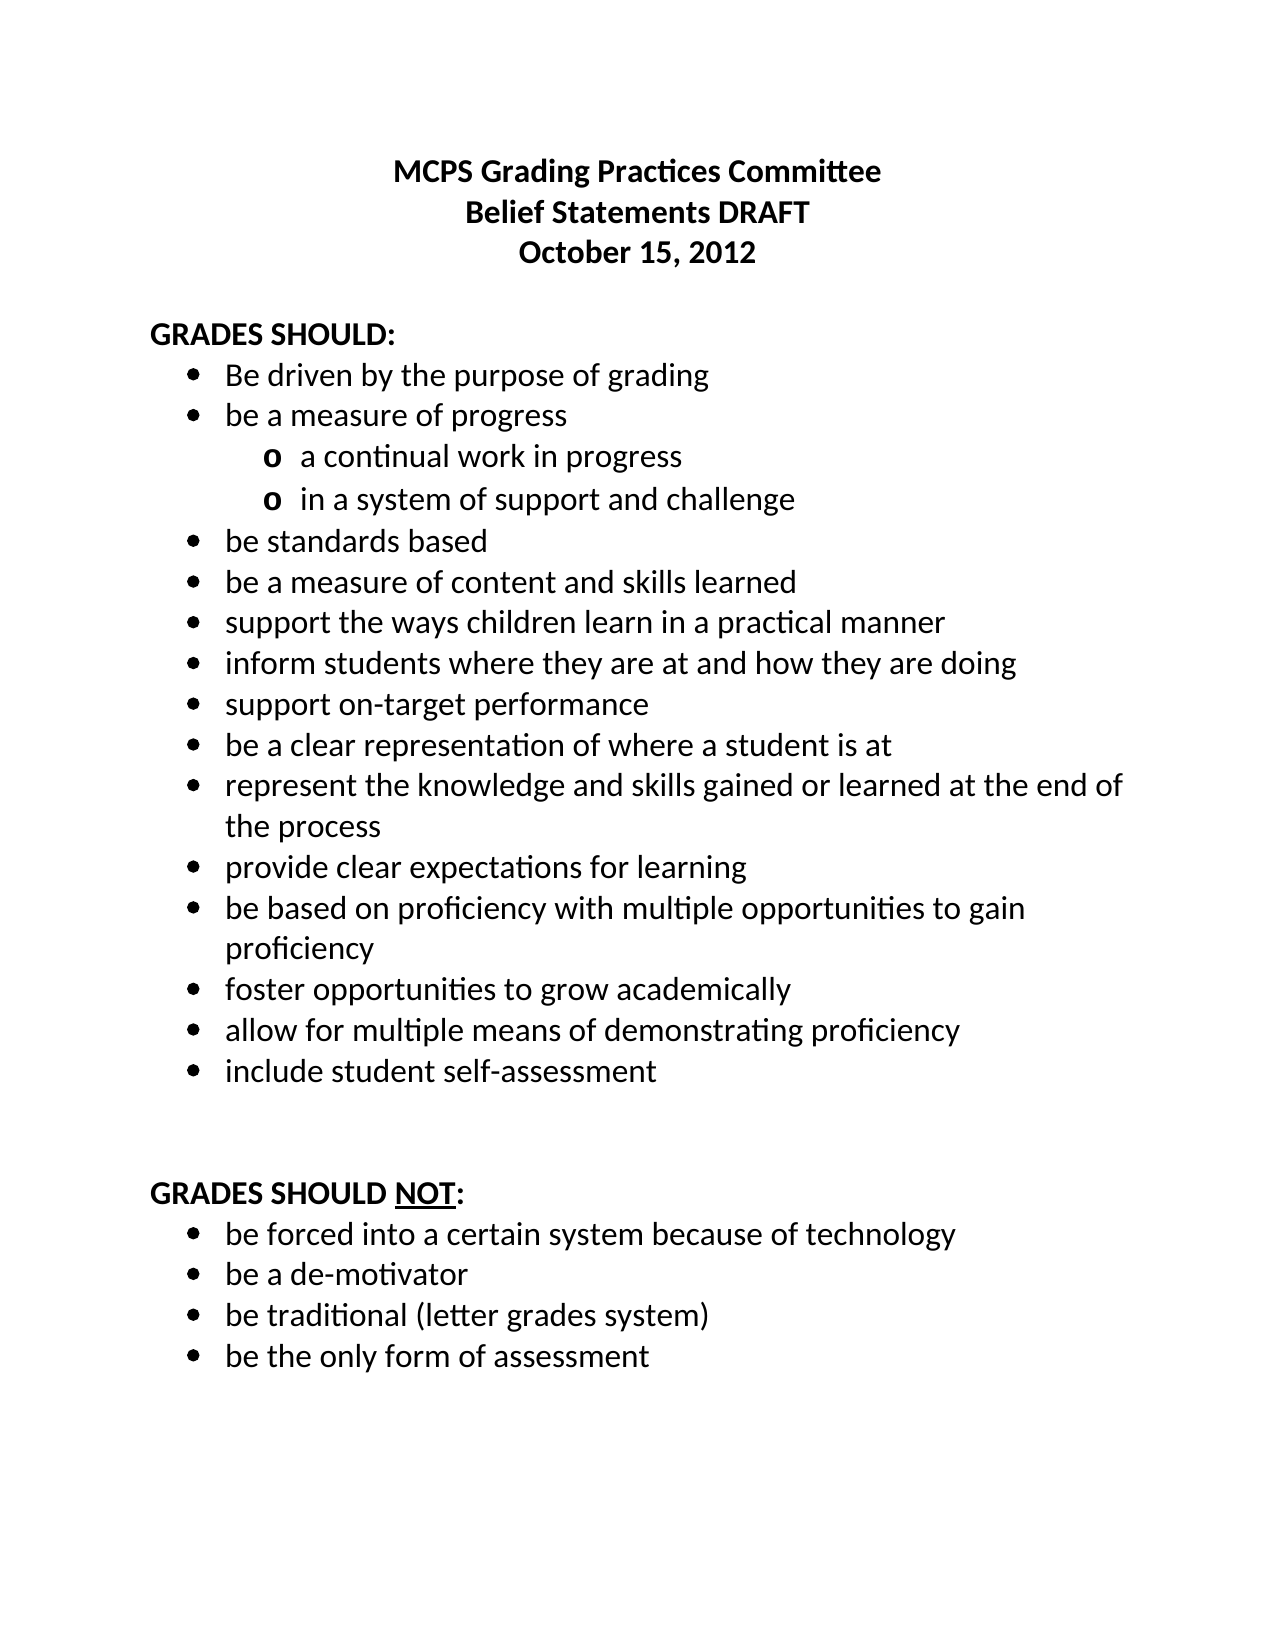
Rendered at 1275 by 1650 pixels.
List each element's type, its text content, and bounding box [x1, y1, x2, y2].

list include student self-assessment [187, 1049, 1125, 1090]
list inform students where they are at and how they are doing [187, 642, 1125, 683]
list provide clear expectations for learning [187, 846, 1125, 887]
list be standards based [187, 520, 1125, 561]
list a continual work in progress [262, 435, 1125, 478]
list Be driven by the purpose of grading [187, 354, 1125, 394]
list be a de-motivator [187, 1253, 1125, 1294]
list be a measure of progress [187, 394, 1125, 435]
list in a system of support and challenge [262, 478, 1125, 520]
list be forced into a certain system because of technology [187, 1212, 1125, 1253]
text October 15, 2012 [150, 231, 1125, 272]
list be a measure of content and skills learned [187, 561, 1125, 602]
list allow for multiple means of demonstrating proficiency [187, 1009, 1125, 1049]
text GRADES SHOULD: [150, 313, 1125, 354]
list represent the knowledge and skills gained or learned at the end of the process [187, 764, 1125, 846]
text GRADES SHOULD NOT: [150, 1172, 1125, 1212]
text Belief Statements DRAFT [150, 191, 1125, 231]
text MCPS Grading Practices Committee [150, 150, 1125, 191]
list foster opportunities to grow academically [187, 968, 1125, 1009]
list be based on proficiency with multiple opportunities to gain proficiency [187, 887, 1125, 968]
list be a clear representation of where a student is at [187, 724, 1125, 764]
list be traditional (letter grades system) [187, 1294, 1125, 1335]
list support the ways children learn in a practical manner [187, 602, 1125, 642]
list be the only form of assessment [187, 1335, 1125, 1375]
list support on-target performance [187, 683, 1125, 724]
